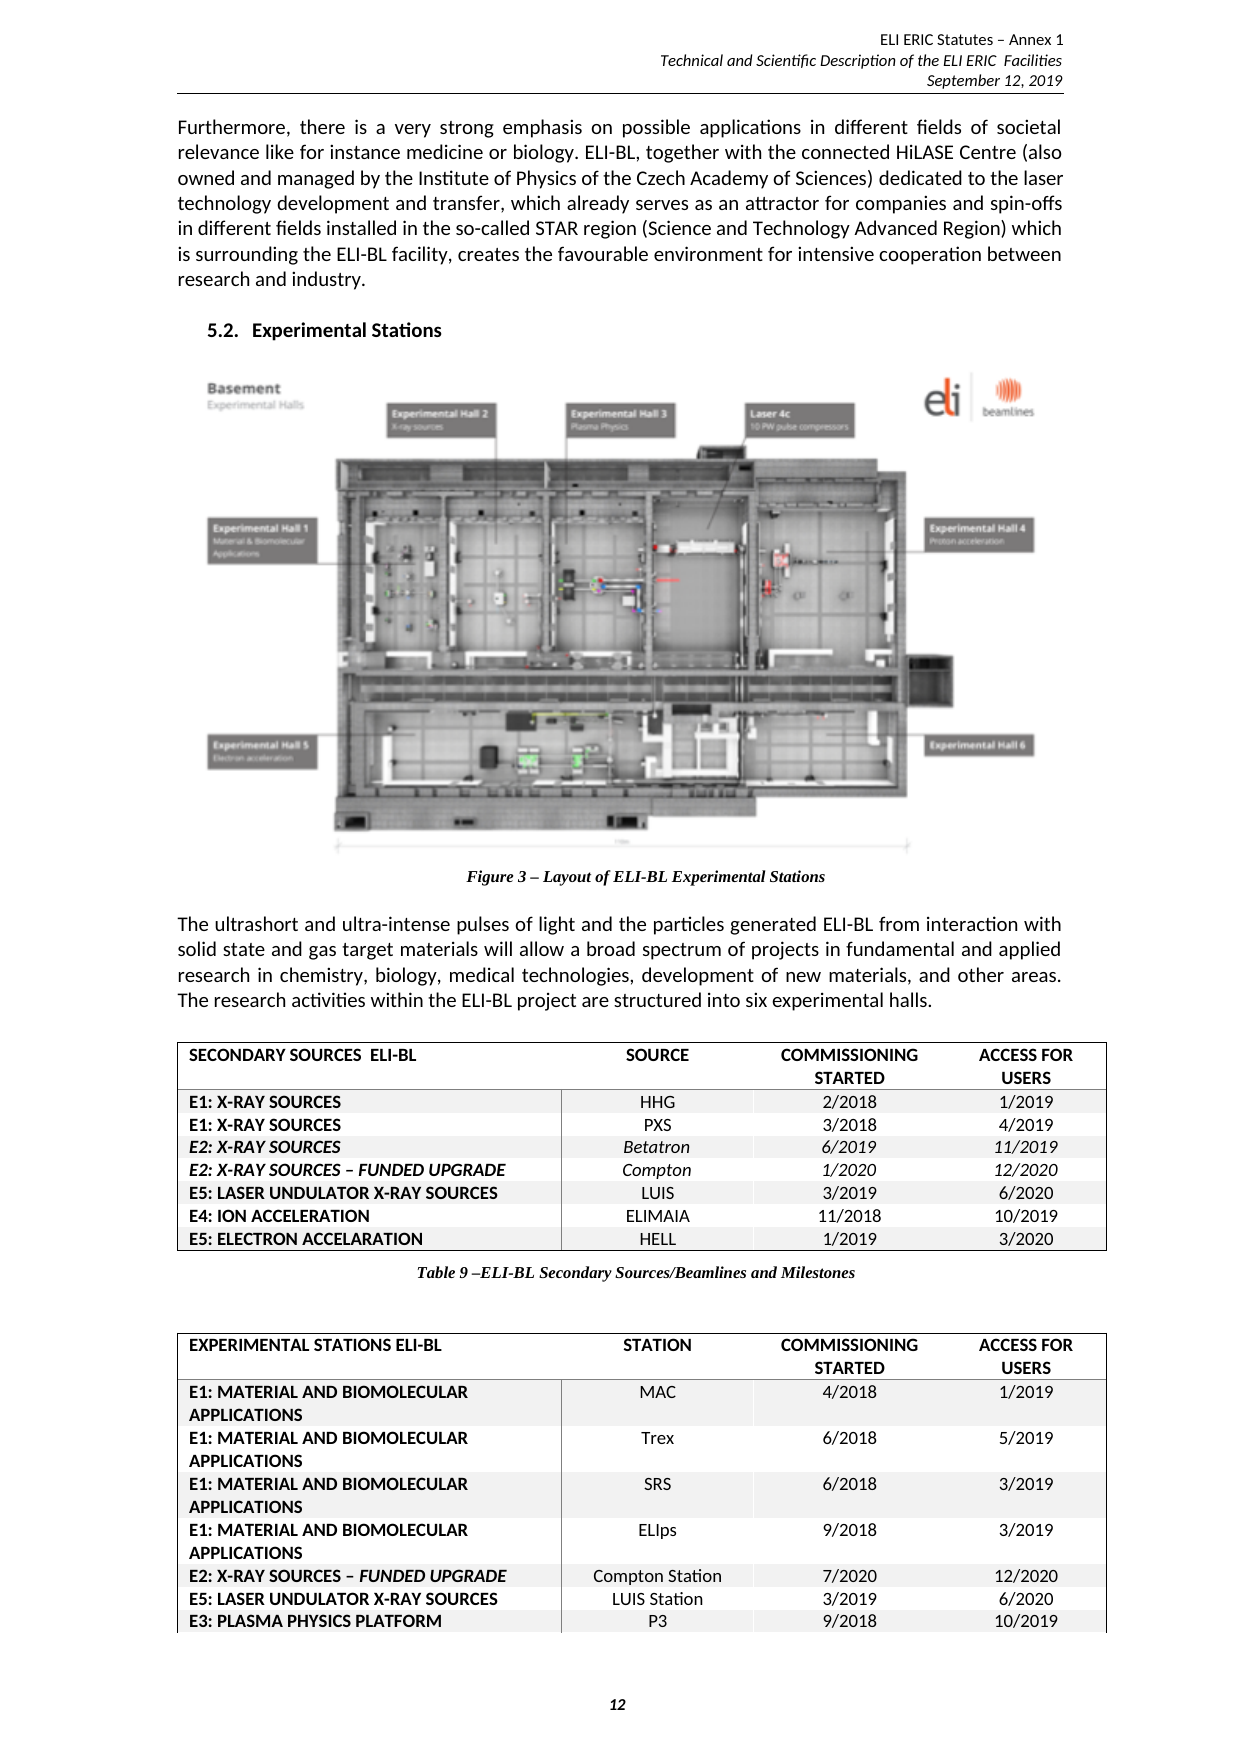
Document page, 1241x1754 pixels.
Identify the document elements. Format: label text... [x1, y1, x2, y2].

table_cell E1: Material and Biomolecular Applications [178, 1472, 561, 1518]
table_cell 11/2018 [754, 1204, 945, 1227]
table_cell 4/2019 [945, 1113, 1106, 1136]
table_cell 1/2020 [754, 1159, 945, 1181]
table_cell 3/2020 [945, 1227, 1106, 1250]
table_cell E1: Material and Biomolecular Applications [178, 1426, 561, 1472]
table_cell LUIS Station [562, 1587, 753, 1609]
table_cell 6/2020 [945, 1587, 1106, 1609]
table_cell 3/2019 [754, 1587, 945, 1609]
table_cell 6/2019 [754, 1136, 945, 1158]
table_cell 2/2018 [754, 1090, 945, 1113]
table_header Commissioning Started [754, 1043, 945, 1089]
table_cell 6/2020 [945, 1181, 1106, 1204]
table_cell SRS [562, 1472, 753, 1518]
table_cell 5/2019 [945, 1426, 1106, 1472]
table_cell E2: X-Ray Sources [178, 1136, 561, 1158]
table_cell 3/2019 [754, 1181, 945, 1204]
text The ultrashort and ultra-intense pulses of light and the particles generated ELI-BL from interaction with solid state and gas target materials will allow a broad spectrum of projects in fundamental and applied research in chemistry, biology, medical technologies, development of new materials, and other areas. The research activities within the ELI-BL project are structured into six experimental halls. [177, 911, 1064, 1013]
table_cell ELIMAIA [562, 1204, 753, 1227]
table_cell E5: Electron Accelaration [178, 1227, 561, 1250]
table_cell 3/2019 [945, 1472, 1106, 1518]
table_cell E5: Laser Undulator X-Ray Sources [178, 1181, 561, 1204]
table_cell 12/2020 [945, 1159, 1106, 1181]
table_cell E1: Material and Biomolecular Applications [178, 1518, 561, 1564]
table_cell 6/2018 [754, 1426, 945, 1472]
table_header Access for Users [945, 1043, 1106, 1089]
subtitle Experimental Stations [207, 317, 1064, 343]
table_cell 3/2019 [945, 1518, 1106, 1564]
table_cell 10/2019 [945, 1204, 1106, 1227]
table_header Station [562, 1334, 753, 1379]
table_cell HHG [562, 1090, 753, 1113]
table_cell 3/2018 [754, 1113, 945, 1136]
table_cell LUIS [562, 1181, 753, 1204]
table_cell E1: X-Ray Sources [178, 1090, 561, 1113]
table_cell E1: X-Ray Sources [178, 1113, 561, 1136]
table_header Secondary Sources ELI-BL [178, 1043, 562, 1089]
table_cell 9/2018 [754, 1518, 945, 1564]
table_cell Betatron [562, 1136, 753, 1158]
table_header Access for Users [945, 1334, 1106, 1379]
table_cell 1/2019 [945, 1090, 1106, 1113]
table_cell 11/2019 [945, 1136, 1106, 1158]
picture [200, 368, 1041, 857]
table_header Experimental Stations ELI-BL [178, 1334, 562, 1379]
table_cell 12/2020 [945, 1564, 1106, 1587]
table_cell 7/2020 [754, 1564, 945, 1587]
table_cell E3: Plasma Physics Platform [178, 1610, 561, 1632]
table_cell MAC [562, 1380, 753, 1426]
table_cell E4: Ion Acceleration [178, 1204, 561, 1227]
table_cell E2: X-Ray Sources – funded upgrade [178, 1159, 561, 1181]
table_cell 1/2019 [945, 1380, 1106, 1426]
table_header Commissioning Started [754, 1334, 945, 1379]
table_cell E1: Material and Biomolecular Applications [178, 1380, 561, 1426]
table_cell HELL [562, 1227, 753, 1250]
table_cell 4/2018 [754, 1380, 945, 1426]
table_cell 10/2019 [945, 1610, 1106, 1632]
table_cell P3 [562, 1610, 753, 1632]
table_cell ELIps [562, 1518, 753, 1564]
text Furthermore, there is a very strong emphasis on possible applications in different fields of societal relevance like for instance medicine or biology. ELI-BL, together with the connected HiLASE Centre (also owned and managed by the Institute of Physics of the Czech Academy of Sciences) dedicated to the laser technology development and transfer, which already serves as an attractor for companies and spin-offs in different fields installed in the so-called STAR region (Science and Technology Advanced Region) which is surrounding the ELI-BL facility, creates the favourable environment for intensive cooperation between research and industry. [177, 114, 1064, 292]
table_cell E5: Laser Undulator X-Ray Sources [178, 1587, 561, 1609]
table_cell 6/2018 [754, 1472, 945, 1518]
table_header Source [562, 1043, 753, 1089]
table_cell Compton [562, 1159, 753, 1181]
table_cell E2: X-Ray Sources – funded upgrade [178, 1564, 561, 1587]
table_cell 9/2018 [754, 1610, 945, 1632]
table_cell Compton Station [562, 1564, 753, 1587]
table_cell PXS [562, 1113, 753, 1136]
table_cell 1/2019 [754, 1227, 945, 1250]
table_cell Trex [562, 1426, 753, 1472]
